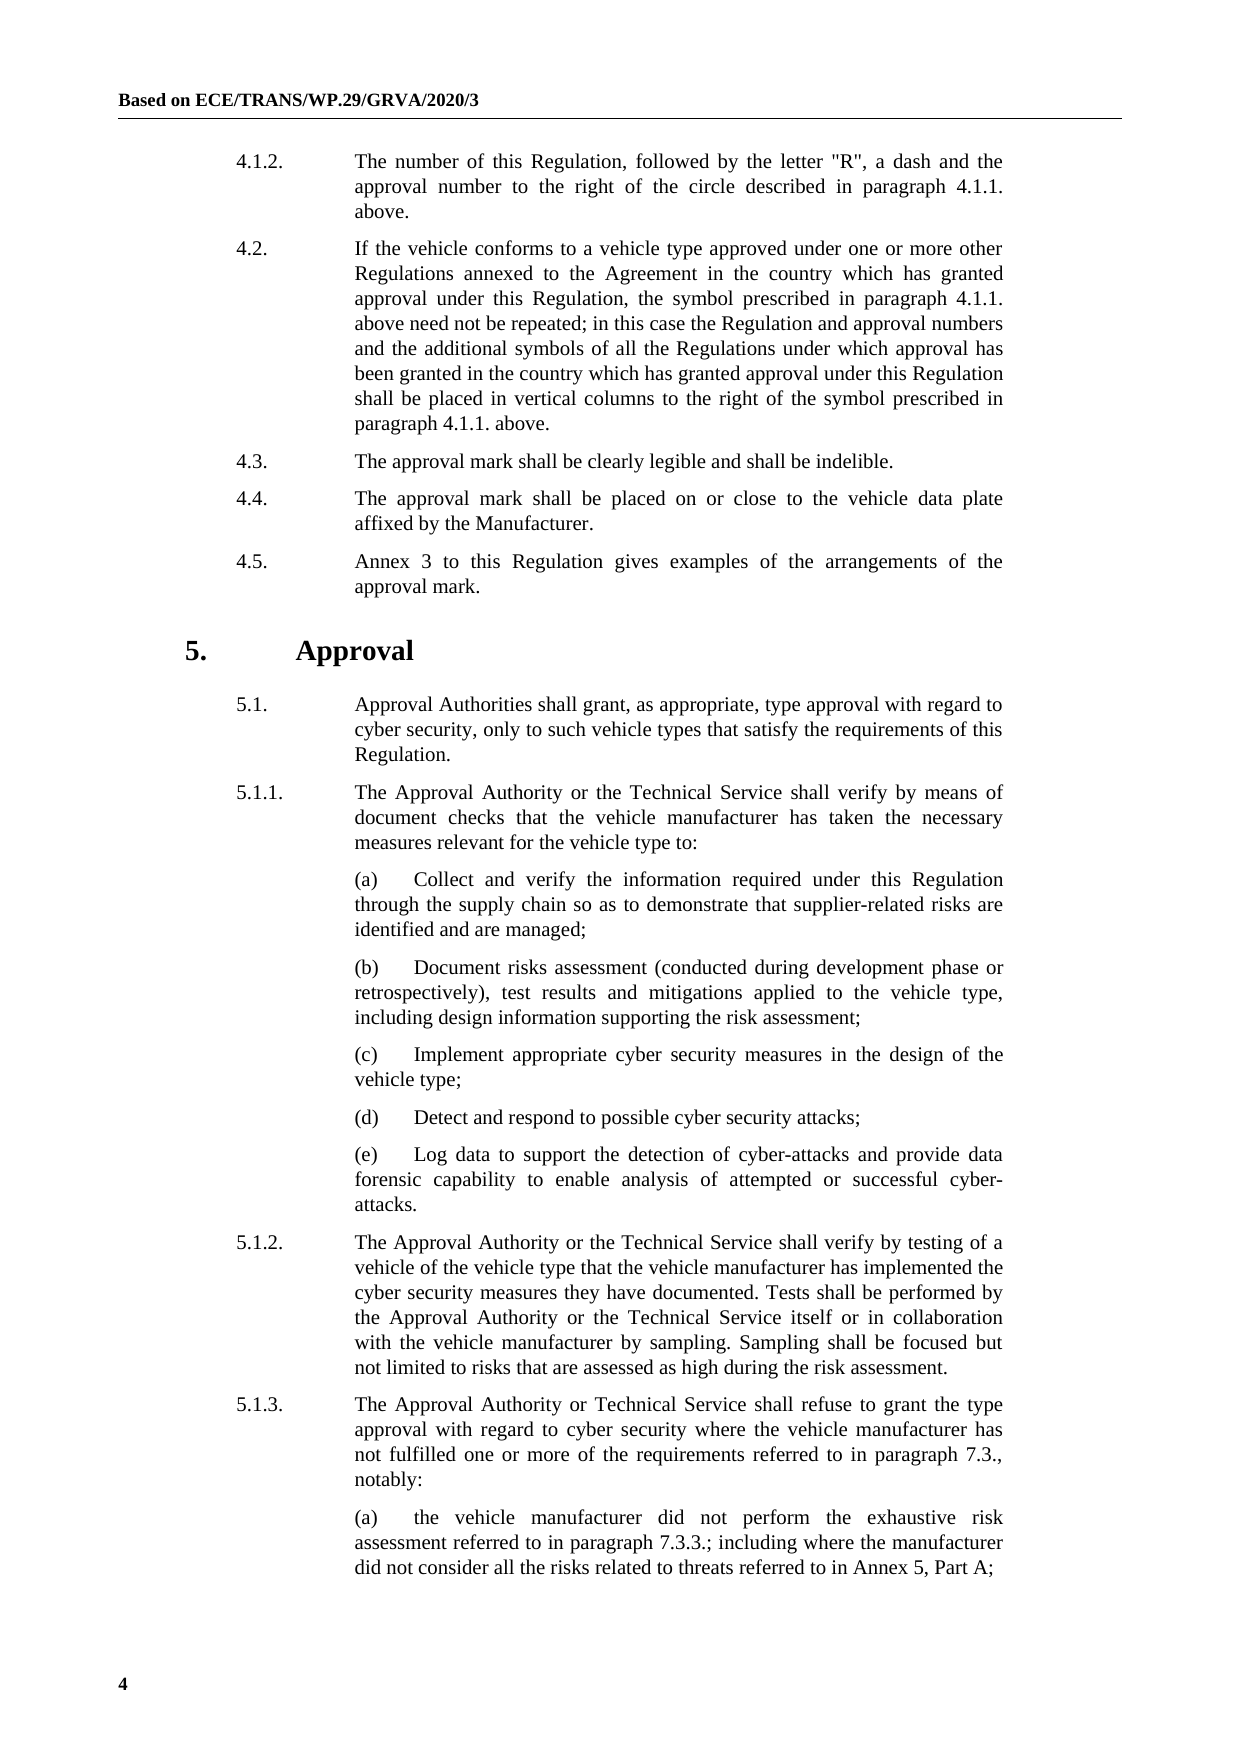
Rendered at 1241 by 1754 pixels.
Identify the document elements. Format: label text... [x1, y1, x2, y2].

text 5.1.2. The Approval Authority or the Technical Service shall verify by testing of a vehicle of the vehicle type that the vehicle manufacturer has implemented the cyber security measures they have documented. Tests shall be performed by the Approval Authority or the Technical Service itself or in collaboration with the vehicle manufacturer by sampling. Sampling shall be focused but not limited to risks that are assessed as high during the risk assessment. [236, 1229, 1004, 1379]
text (b) Document risks assessment (conducted during development phase or retrospectively), test results and mitigations applied to the vehicle type, including design information supporting the risk assessment; [354, 954, 1004, 1029]
text 5.1.1. The Approval Authority or the Technical Service shall verify by means of document checks that the vehicle manufacturer has taken the necessary measures relevant for the vehicle type to: [236, 779, 1004, 854]
text (a) the vehicle manufacturer did not perform the exhaustive risk assessment referred to in paragraph 7.3.3.; including where the manufacturer did not consider all the risks related to threats referred to in Annex 5, Part A; [354, 1504, 1004, 1579]
text 5.1.3. The Approval Authority or Technical Service shall refuse to grant the type approval with regard to cyber security where the vehicle manufacturer has not fulfilled one or more of the requirements referred to in paragraph 7.3., notably: [236, 1391, 1004, 1491]
text (c) Implement appropriate cyber security measures in the design of the vehicle type; [354, 1041, 1004, 1091]
text 5. Approval [118, 635, 1004, 666]
text (a) Collect and verify the information required under this Regulation through the supply chain so as to demonstrate that supplier-related risks are identified and are managed; [354, 866, 1004, 941]
text 4.3. The approval mark shall be clearly legible and shall be indelible. [236, 448, 1004, 473]
text (e) Log data to support the detection of cyber-attacks and provide data forensic capability to enable analysis of attempted or successful cyber-attacks. [354, 1141, 1004, 1216]
text (d) Detect and respond to possible cyber security attacks; [354, 1104, 1004, 1129]
text 4.1.2. The number of this Regulation, followed by the letter "R", a dash and the approval number to the right of the circle described in paragraph 4.1.1. above. [236, 148, 1004, 223]
text 4.4. The approval mark shall be placed on or close to the vehicle data plate affixed by the Manufacturer. [236, 485, 1004, 535]
text 4.2. If the vehicle conforms to a vehicle type approved under one or more other Regulations annexed to the Agreement in the country which has granted approval under this Regulation, the symbol prescribed in paragraph 4.1.1. above need not be repeated; in this case the Regulation and approval numbers and the additional symbols of all the Regulations under which approval has been granted in the country which has granted approval under this Regulation shall be placed in vertical columns to the right of the symbol prescribed in paragraph 4.1.1. above. [236, 235, 1004, 435]
text 4.5. Annex 3 to this Regulation gives examples of the arrangements of the approval mark. [236, 548, 1004, 598]
text 5.1. Approval Authorities shall grant, as appropriate, type approval with regard to cyber security, only to such vehicle types that satisfy the requirements of this Regulation. [236, 691, 1004, 766]
